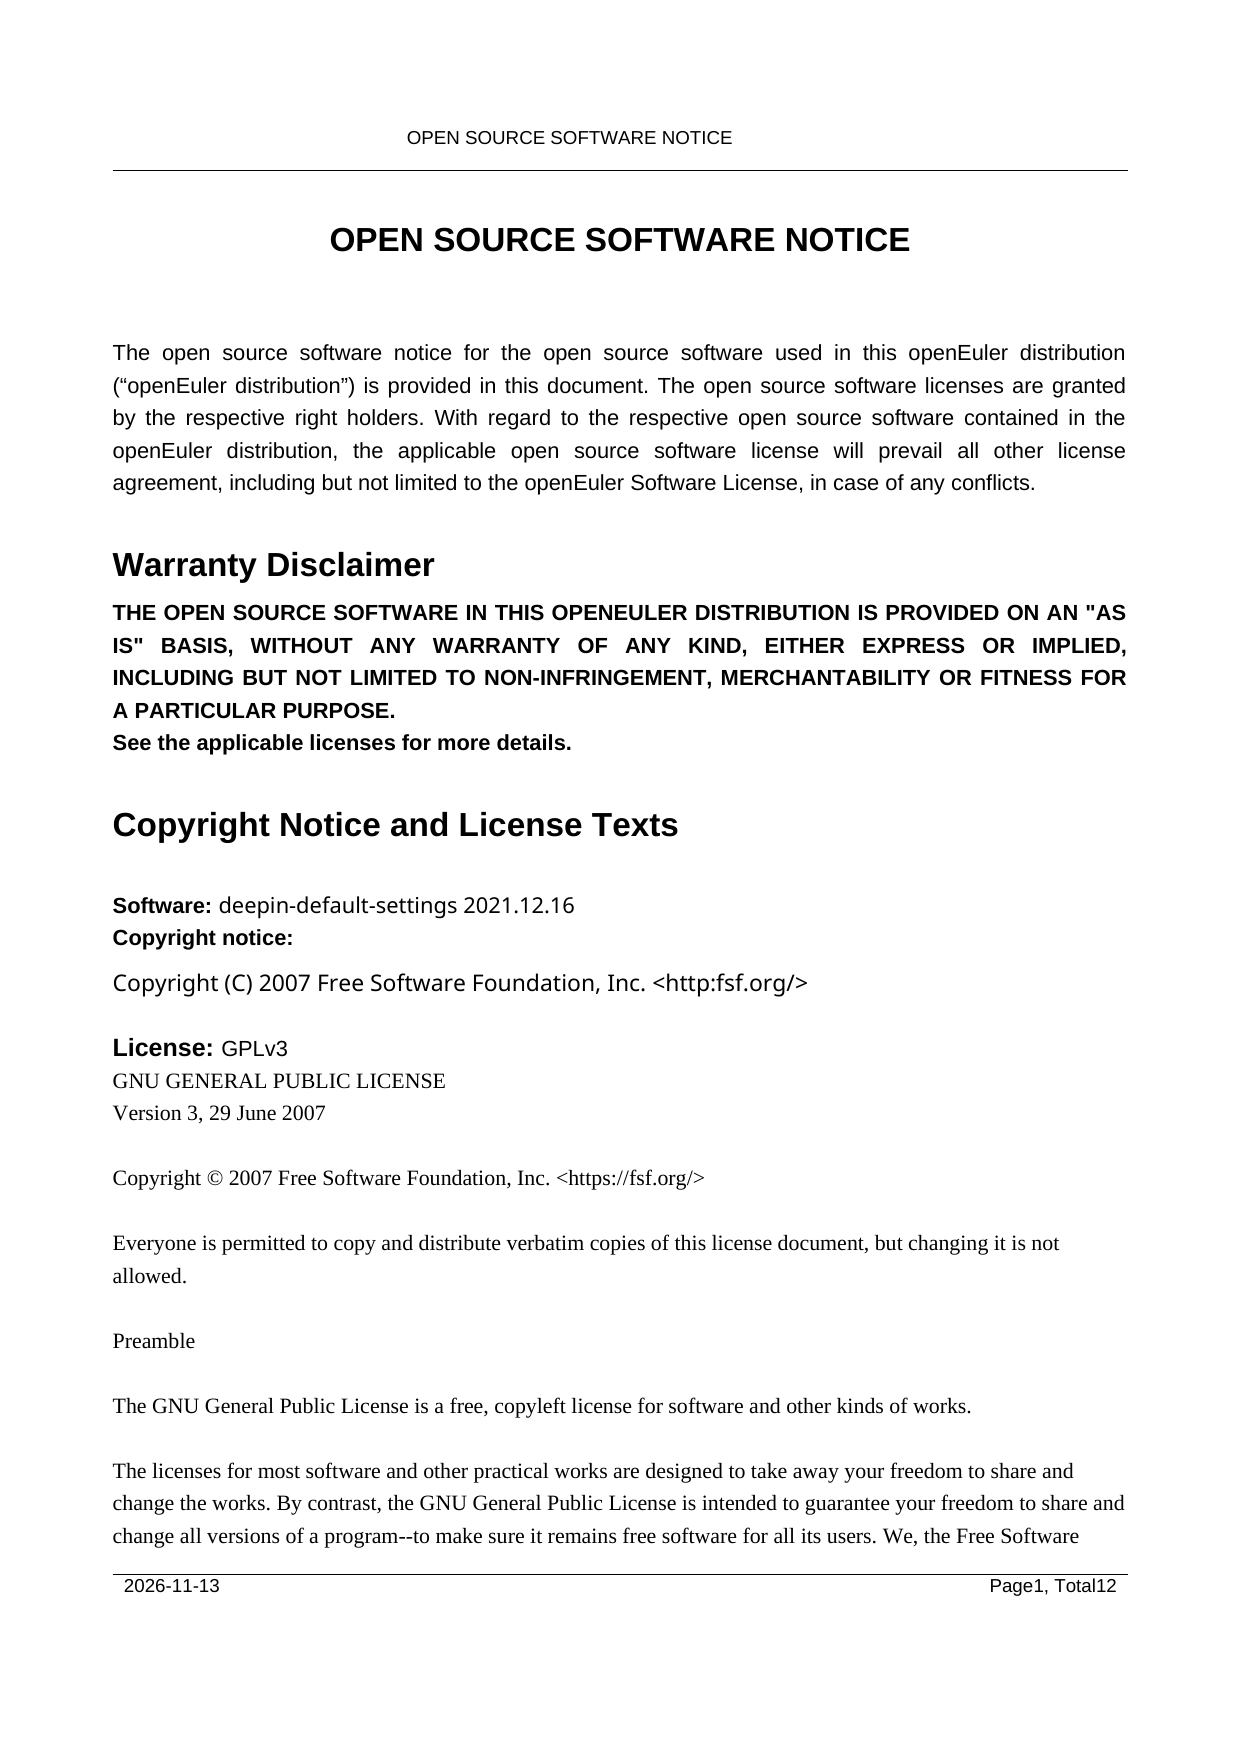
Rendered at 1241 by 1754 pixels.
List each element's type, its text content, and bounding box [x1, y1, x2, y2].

text THE OPEN SOURCE SOFTWARE IN THIS OPENEULER DISTRIBUTION IS PROVIDED ON AN "AS IS" BASIS, WITHOUT ANY WARRANTY OF ANY KIND, EITHER EXPRESS OR IMPLIED, INCLUDING BUT NOT LIMITED TO NON-INFRINGEMENT, MERCHANTABILITY OR FITNESS FOR A PARTICULAR PURPOSE. See the applicable licenses for more details. [112, 596, 1128, 759]
text The open source software notice for the open source software used in this openEuler distribution (“openEuler distribution”) is provided in this document. The open source software licenses are granted by the respective right holders. With regard to the respective open source software contained in the openEuler distribution, the applicable open source software license will prevail all other license agreement, including but not limited to the openEuler Software License, in case of any conflicts. [112, 336, 1128, 499]
text Copyright Notice and License Texts [112, 791, 1128, 856]
text Warranty Disclaimer [112, 531, 1128, 596]
text Copyright notice: [112, 921, 1128, 954]
text Copyright (C) 2007 Free Software Foundation, Inc. <http:fsf.org/> [112, 966, 1128, 1031]
text License: GPLv3 [112, 1031, 1128, 1064]
title Software: deepin-default-settings 2021.12.16 [112, 889, 1128, 921]
text OPEN SOURCE SOFTWARE NOTICE [112, 206, 1128, 271]
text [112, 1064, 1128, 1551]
